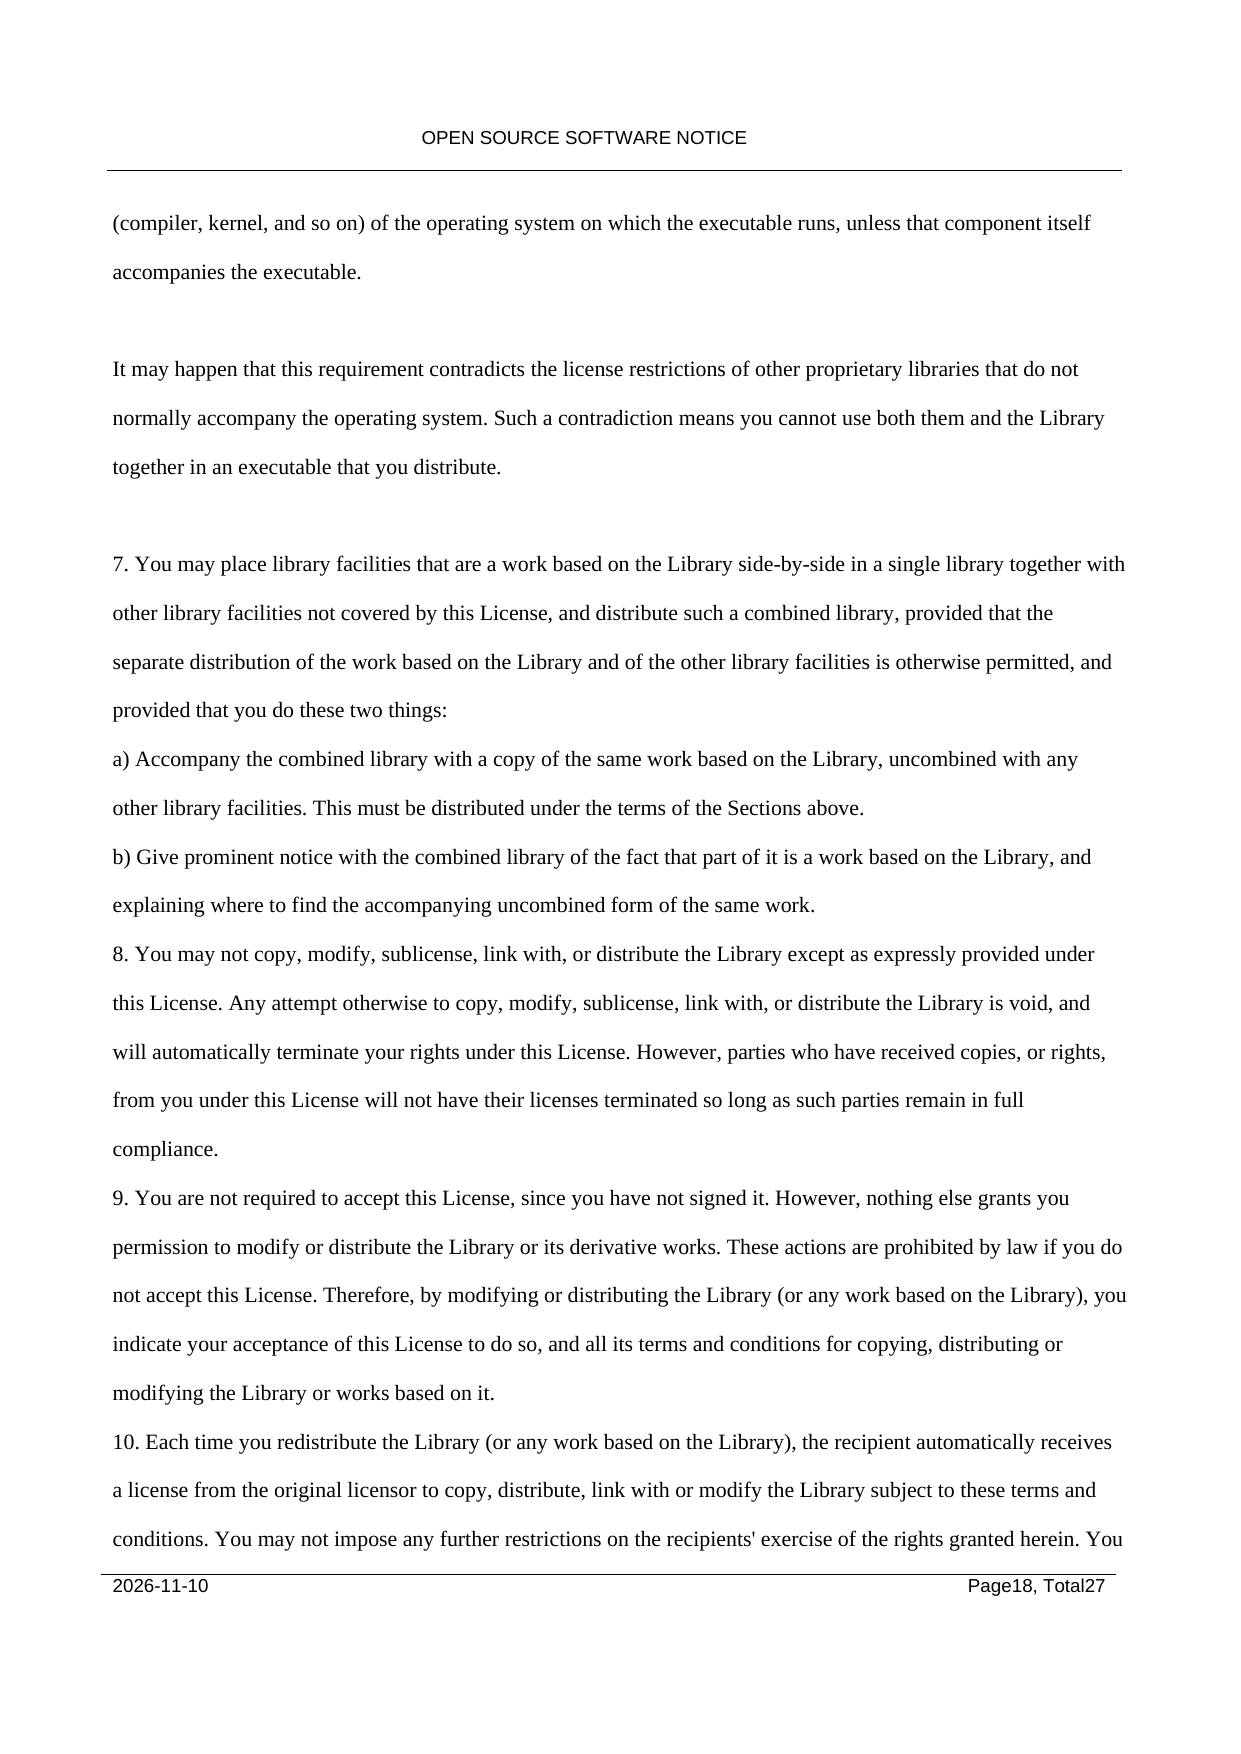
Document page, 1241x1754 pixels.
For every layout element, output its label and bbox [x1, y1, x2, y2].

text [112, 206, 1128, 1555]
